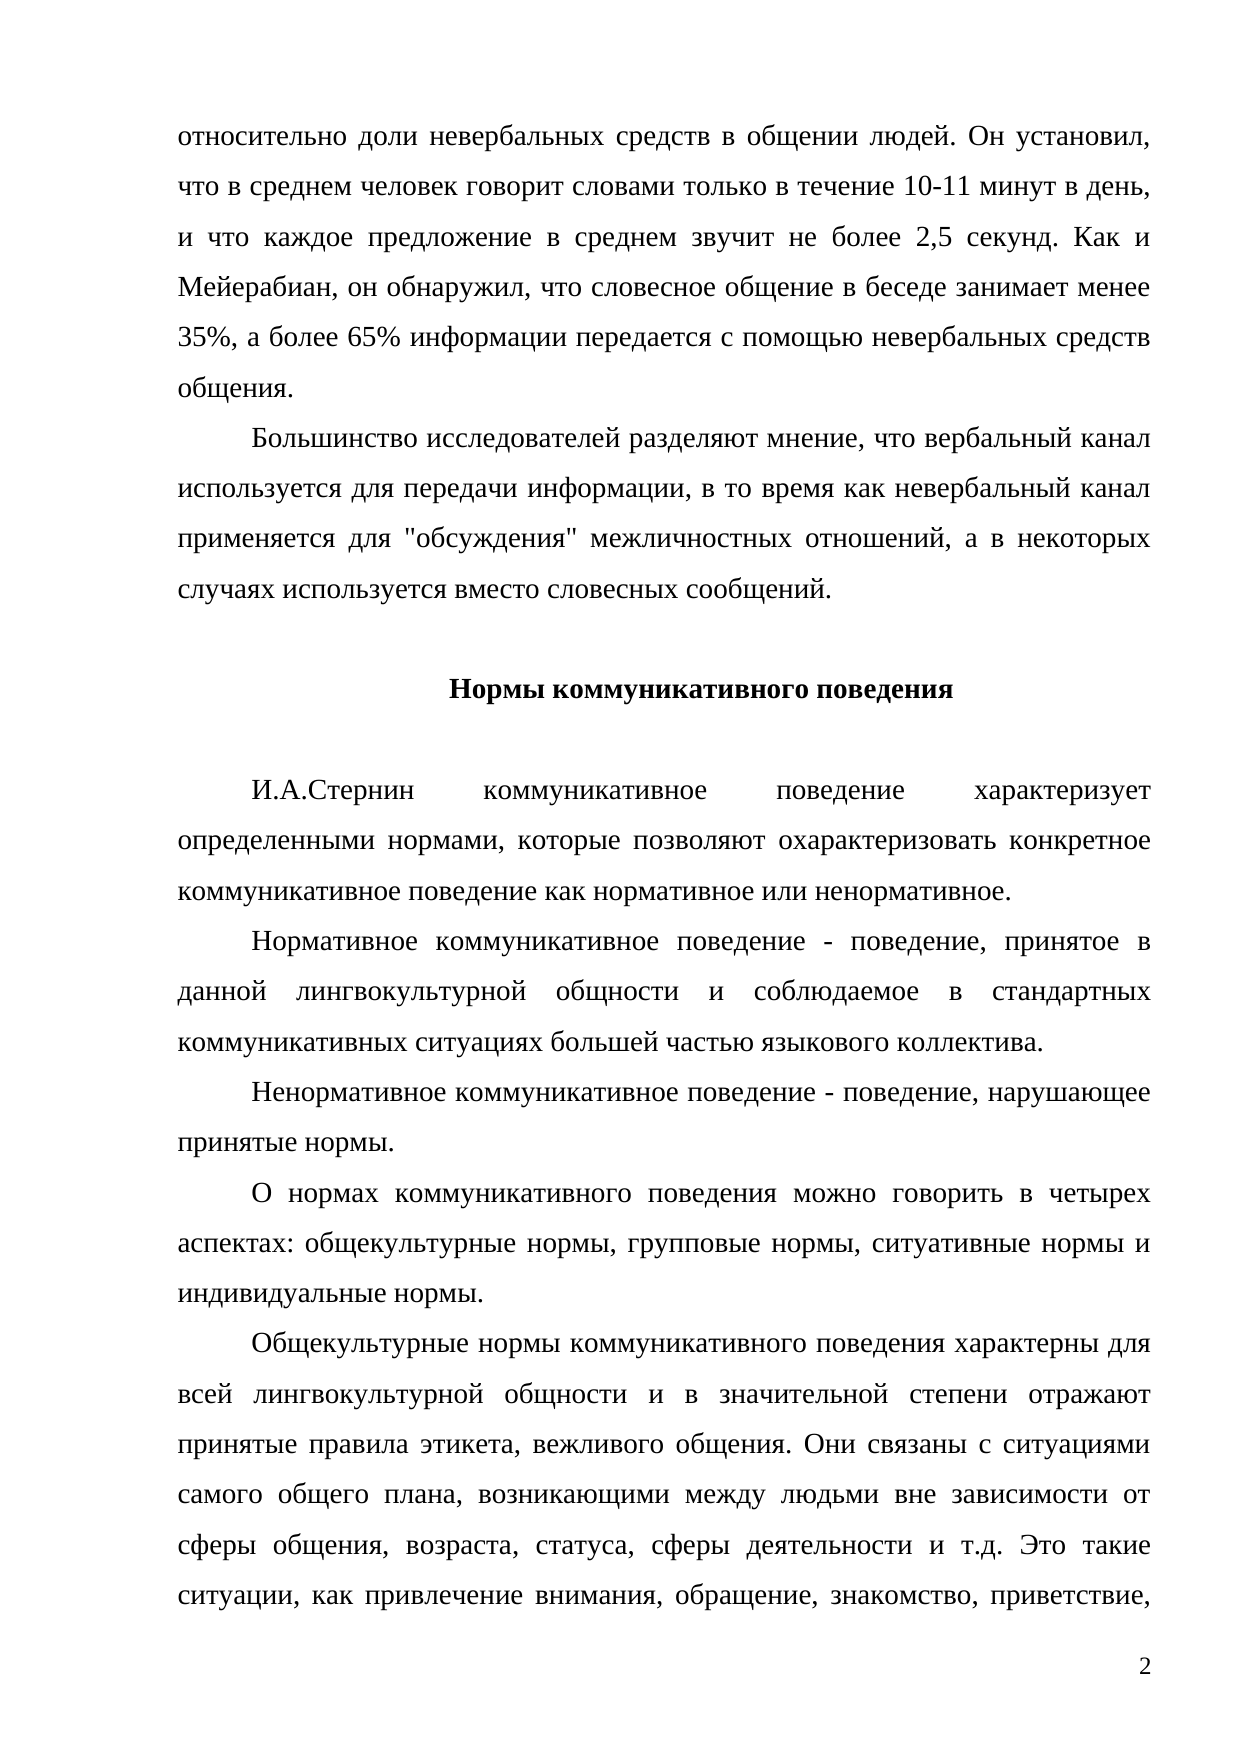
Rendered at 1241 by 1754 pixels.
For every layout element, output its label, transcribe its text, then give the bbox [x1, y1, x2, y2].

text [177, 1326, 1152, 1611]
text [177, 118, 1152, 403]
text И.А.Стернин коммуникативное поведение характеризует определенными нормами, которые позволяют охарактеризовать конкретное коммуникативное поведение как нормативное или ненормативное. [177, 772, 1152, 906]
text Нормы коммуникативного поведения [177, 672, 1152, 705]
text Нормативное коммуникативное поведение - поведение, принятое в данной лингвокультурной общности и соблюдаемое в стандартных коммуникативных ситуациях большей частью языкового коллектива. [177, 923, 1152, 1057]
text О нормах коммуникативного поведения можно говорить в четырех аспектах: общекультурные нормы, групповые нормы, ситуативные нормы и индивидуальные нормы. [177, 1175, 1152, 1309]
text Большинство исследователей разделяют мнение, что вербальный канал используется для передачи информации, в то время как невербальный канал применяется для "обсуждения" межличностных отношений, а в некоторых случаях используется вместо словесных сообщений. [177, 420, 1152, 604]
text Ненормативное коммуникативное поведение - поведение, нарушающее принятые нормы. [177, 1074, 1152, 1158]
